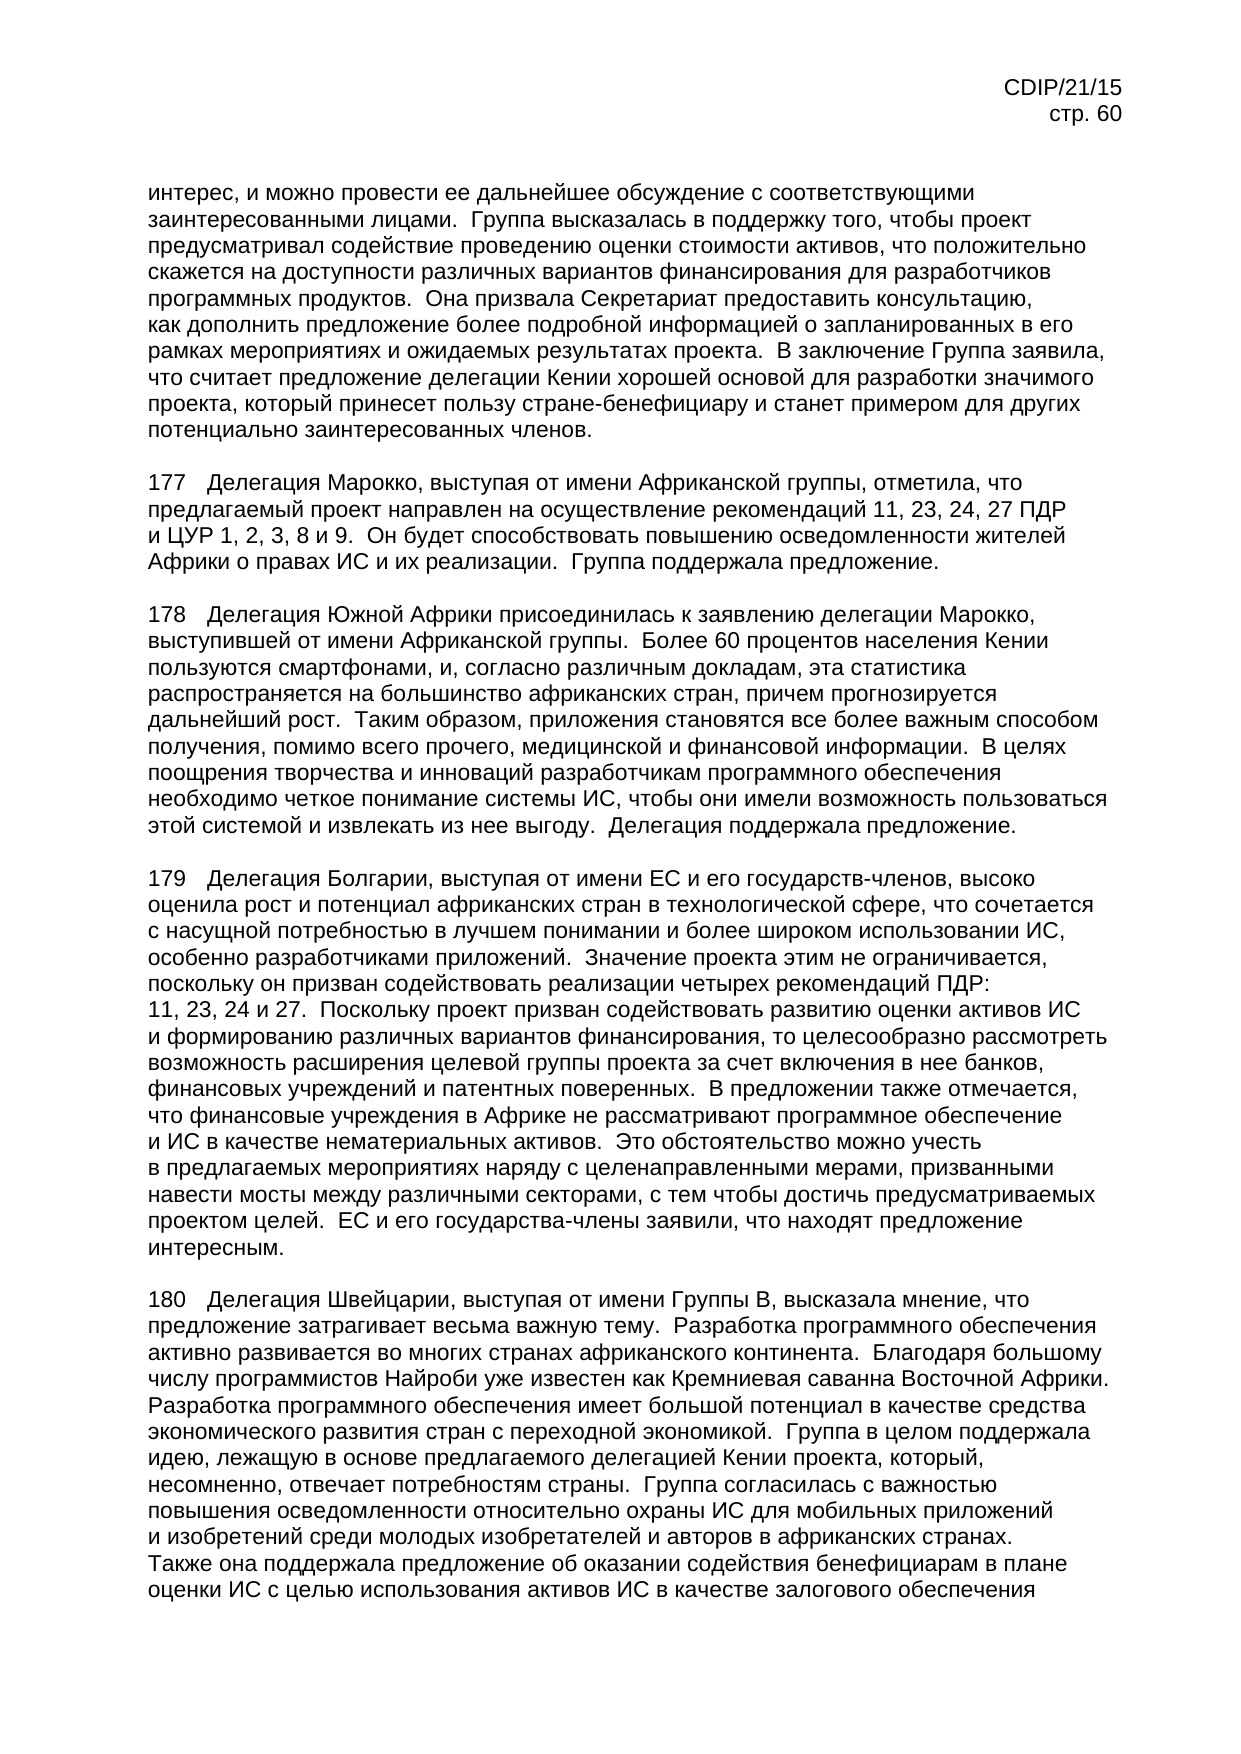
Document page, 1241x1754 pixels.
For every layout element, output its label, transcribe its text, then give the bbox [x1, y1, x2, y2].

text Делегация Марокко, выступая от имени Африканской группы, отметила, что предлагаемый проект направлен на осуществление рекомендаций 11, 23, 24, 27 ПДР и ЦУР 1, 2, 3, 8 и 9. Он будет способствовать повышению осведомленности жителей Африки о правах ИС и их реализации. Группа поддержала предложение. [148, 469, 1122, 574]
text Делегация Болгарии, выступая от имени ЕС и его государств-членов, высоко оценила рост и потенциал африканских стран в технологической сфере, что сочетается с насущной потребностью в лучшем понимании и более широком использовании ИС, особенно разработчиками приложений. Значение проекта этим не ограничивается, поскольку он призван содействовать реализации четырех рекомендаций ПДР: 11, 23, 24 и 27. Поскольку проект призван содействовать развитию оценки активов ИС и формированию различных вариантов финансирования, то целесообразно рассмотреть возможность расширения целевой группы проекта за счет включения в нее банков, финансовых учреждений и патентных поверенных. В предложении также отмечается, что финансовые учреждения в Африке не рассматривают программное обеспечение и ИС в качестве нематериальных активов. Это обстоятельство можно учесть в предлагаемых мероприятиях наряду с целенаправленными мерами, призванными навести мосты между различными секторами, с тем чтобы достичь предусматриваемых проектом целей. ЕС и его государства-члены заявили, что находят предложение интересным. [148, 864, 1122, 1286]
text Делегация Южной Африки присоединилась к заявлению делегации Марокко, выступившей от имени Африканской группы. Более 60 процентов населения Кении пользуются смартфонами, и, согласно различным докладам, эта статистика распространяется на большинство африканских стран, причем прогнозируется дальнейший рост. Таким образом, приложения становятся все более важным способом получения, помимо всего прочего, медицинской и финансовой информации. В целях поощрения творчества и инноваций разработчикам программного обеспечения необходимо четкое понимание системы ИС, чтобы они имели возможность пользоваться этой системой и извлекать из нее выгоду. Делегация поддержала предложение. [148, 601, 1122, 838]
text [148, 179, 1122, 443]
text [148, 1286, 1122, 1602]
